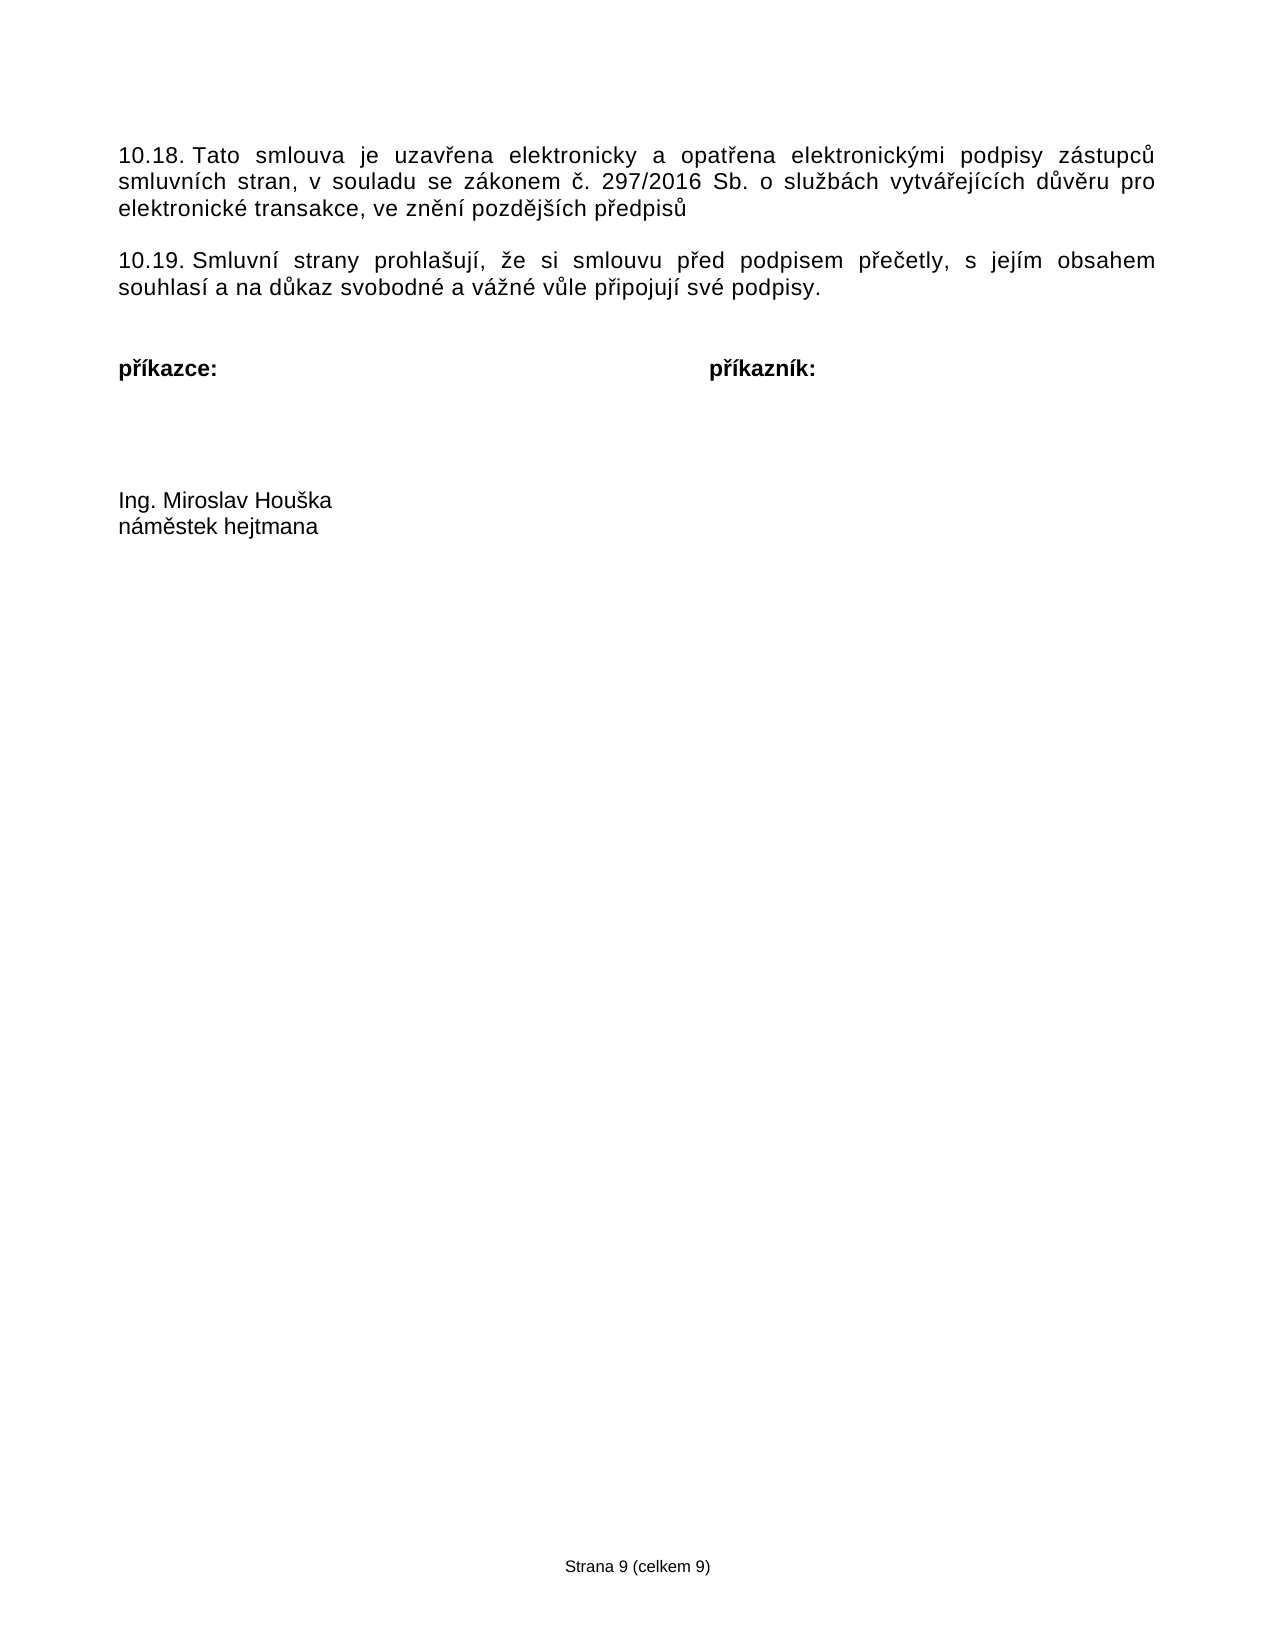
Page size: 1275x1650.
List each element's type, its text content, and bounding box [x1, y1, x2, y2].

text 10.18. Tato smlouva je uzavřena elektronicky a opatřena elektronickými podpisy zástupců smluvních stran, v souladu se zákonem č. 297/2016 Sb. o službách vytvářejících důvěru pro elektronické transakce, ve znění pozdějších předpisů [118, 142, 1157, 221]
text příkazce: příkazník: [118, 355, 1157, 381]
text 10.19. Smluvní strany prohlašují, že si smlouvu před podpisem přečetly, s jejím obsahem souhlasí a na důkaz svobodné a vážné vůle připojují své podpisy. [118, 247, 1157, 300]
text náměstek hejtmana [118, 513, 1157, 539]
text Ing. Miroslav Houška [118, 487, 1157, 513]
